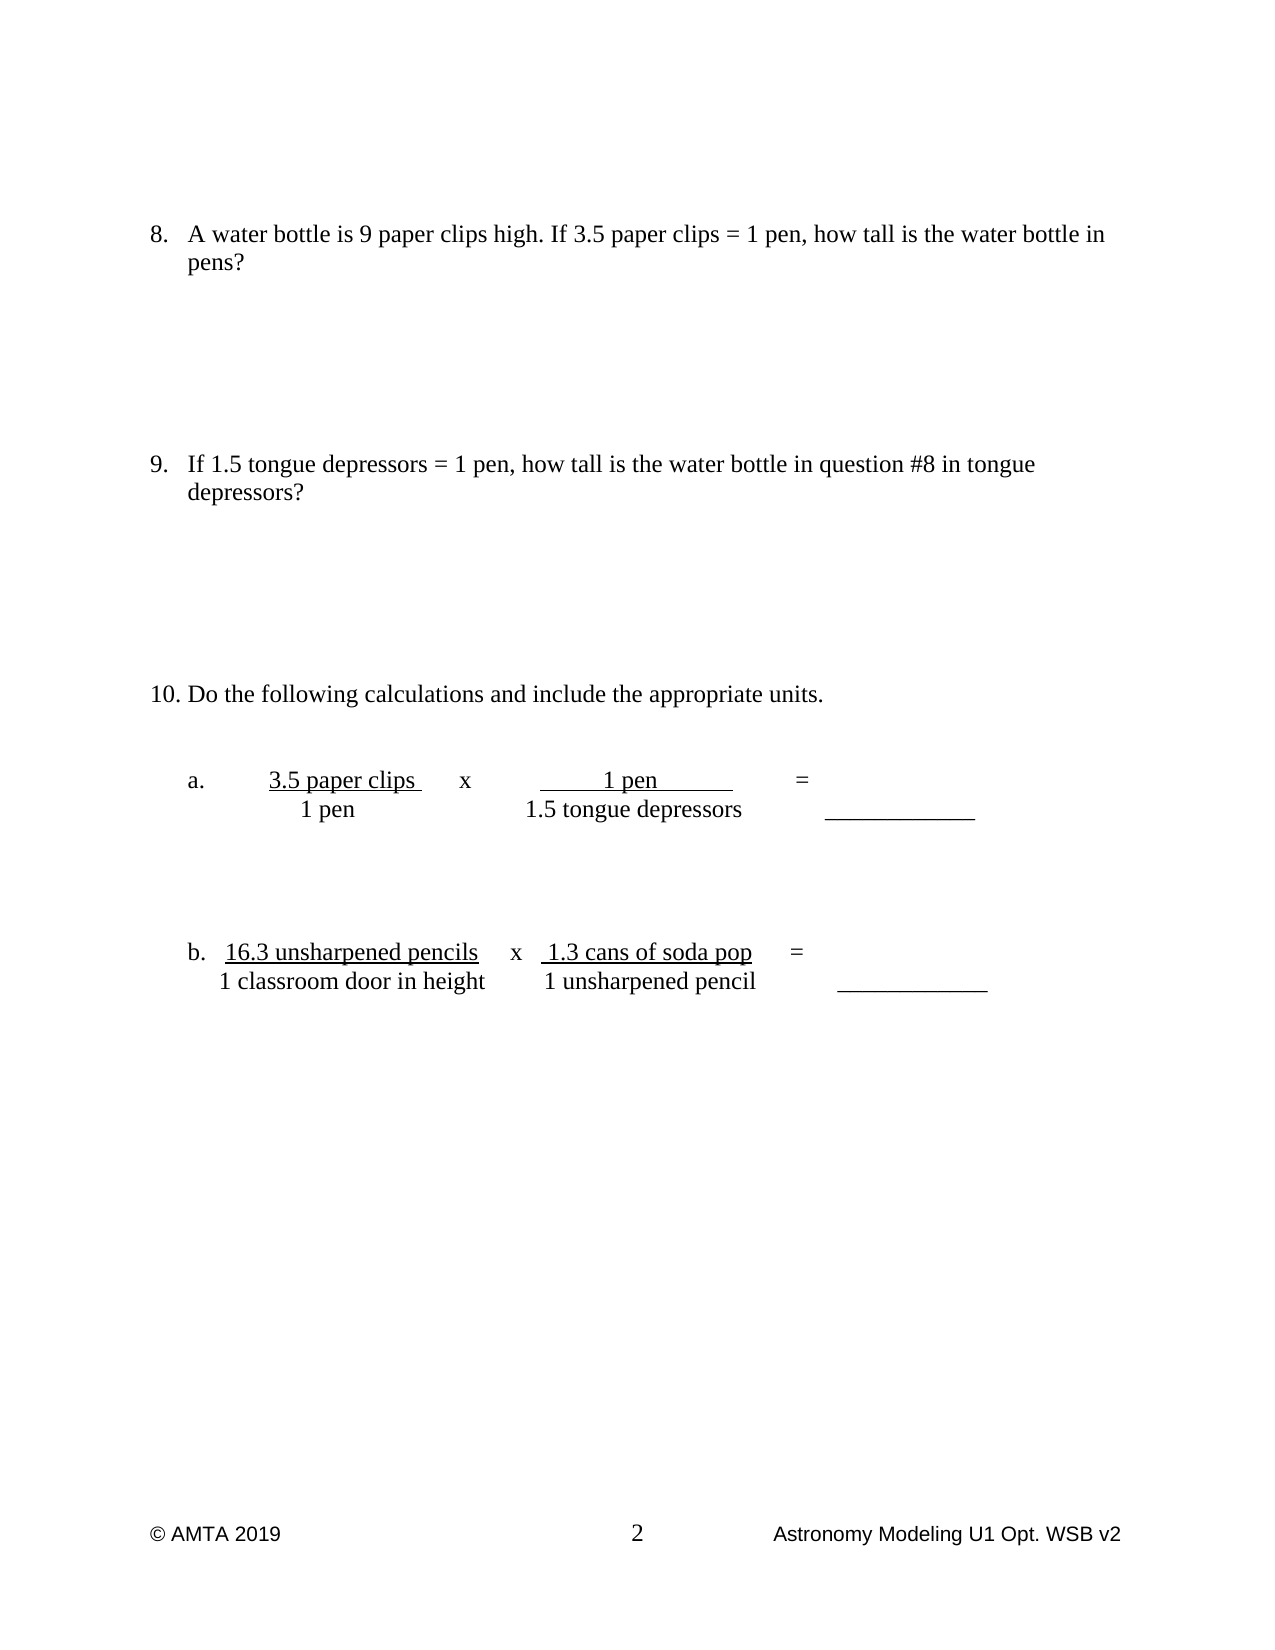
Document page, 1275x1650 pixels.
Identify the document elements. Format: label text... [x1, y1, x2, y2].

list If 1.5 tongue depressors = 1 pen, how tall is the water bottle in question #8 in tongue depressors? [150, 449, 1125, 506]
list 16.3 unsharpened pencils x 1.3 cans of soda pop = [187, 937, 1125, 966]
list Do the following calculations and include the appropriate units. [150, 679, 1125, 707]
list 3.5 paper clips x 1 pen = [187, 765, 1125, 794]
list A water bottle is 9 paper clips high. If 3.5 paper clips = 1 pen, how tall is the water bottle in pens? [150, 219, 1125, 276]
text 1 classroom door in height 1 unsharpened pencil ____________ [150, 966, 1125, 995]
text 1 pen 1.5 tongue depressors ____________ [300, 794, 1125, 822]
